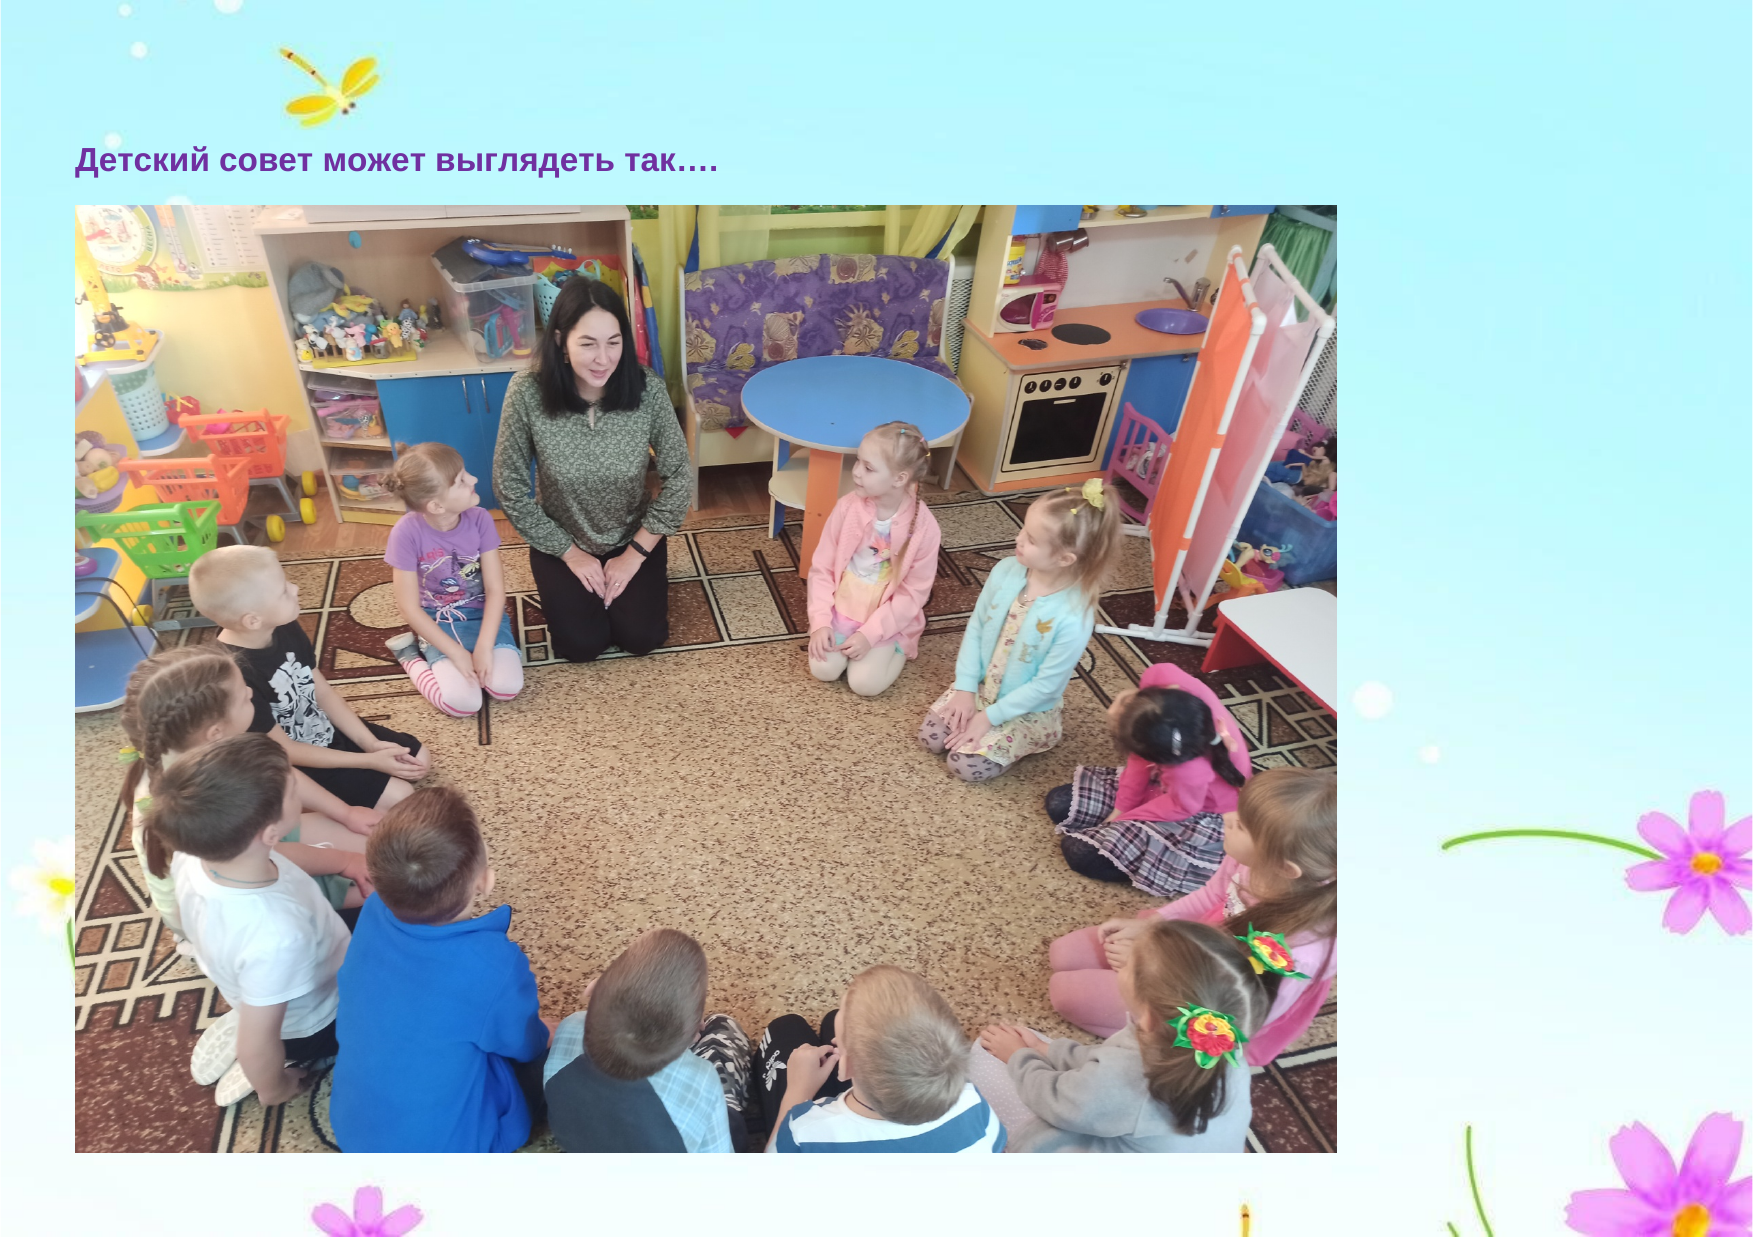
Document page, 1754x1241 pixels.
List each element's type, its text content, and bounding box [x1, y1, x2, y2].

text Детский совет может выглядеть так…. [75, 140, 1679, 178]
picture [0, 0, 1753, 1237]
